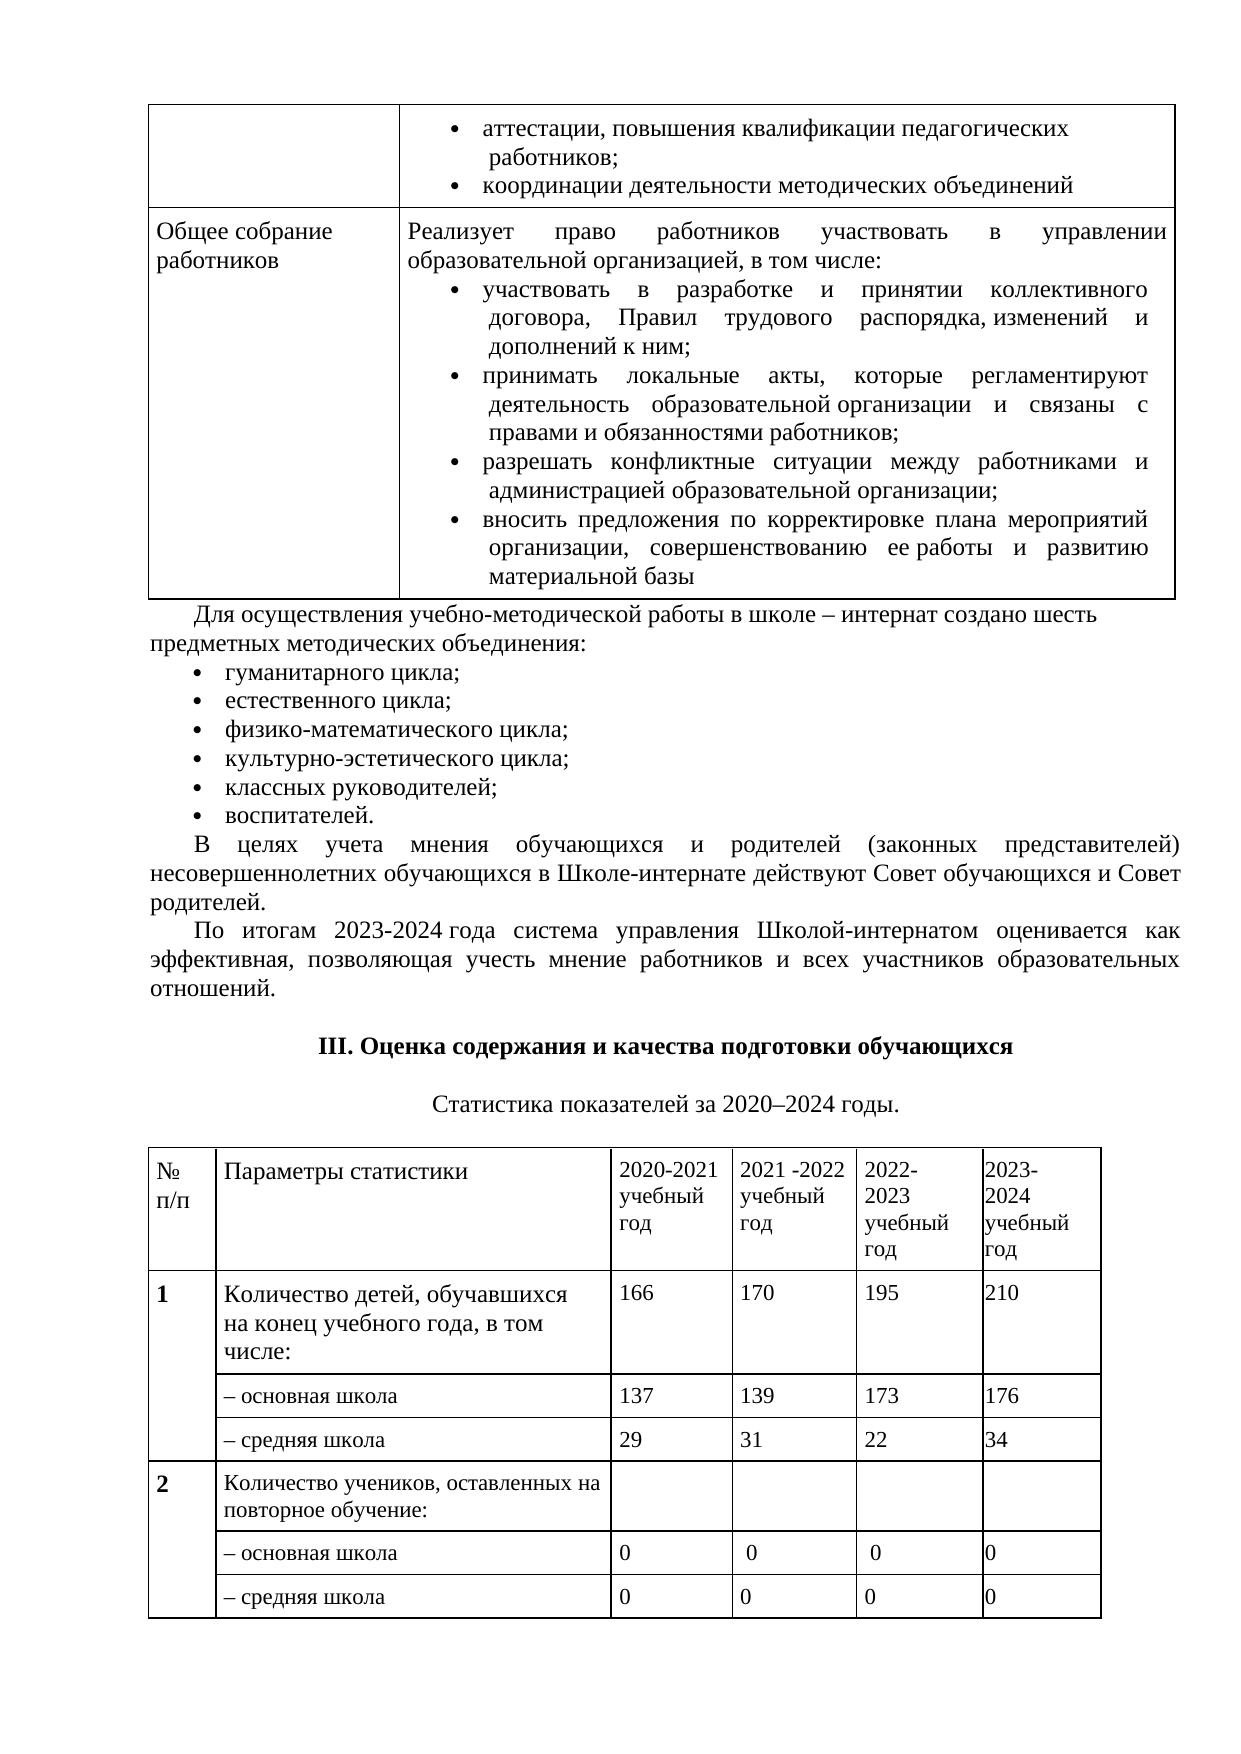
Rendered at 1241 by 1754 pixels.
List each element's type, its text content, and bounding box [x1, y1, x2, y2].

table_cell 0 [984, 1575, 1100, 1617]
table_cell [733, 1462, 856, 1530]
table_cell – средняя школа [217, 1575, 610, 1617]
table_header 2020-2021 учебный год [612, 1148, 732, 1269]
table_cell Общее собрание работников [149, 208, 399, 598]
text По итогам 2023-2024 года система управления Школой-интернатом оценивается как эффективная, позволяющая учесть мнение работников и всех участников образовательных отношений. [150, 916, 1181, 1002]
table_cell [400, 105, 1174, 207]
list воспитателей. [194, 801, 1162, 829]
list классных руководителей; [194, 772, 1162, 801]
table_cell 34 [984, 1418, 1100, 1460]
table_cell 166 [612, 1271, 732, 1373]
table_cell Количество детей, обучавшихся на конец учебного года, в том числе: [217, 1271, 610, 1373]
table_cell [612, 1462, 732, 1530]
list гуманитарного цикла; [194, 657, 1162, 686]
table_cell 210 [984, 1271, 1100, 1373]
table_cell 0 [857, 1532, 982, 1573]
list культурно-эстетического цикла; [194, 743, 1162, 772]
table_cell 139 [733, 1375, 856, 1416]
table_cell 0 [733, 1575, 856, 1617]
table_cell Реализует право работников участвовать в управлении образовательной организацией, в том числе: участвовать в разработке и принятии коллективного договора, Правил трудового распорядка, изменений и дополнений к ним; принимать локальные акты, которые регламентируют деятельность образовательной организации и связаны с правами и обязанностями работников; разрешать конфликтные ситуации между работниками и администрацией образовательной организации; вносить предложения по корректировке плана мероприятий организации, совершенствованию ее работы и развитию материальной базы [400, 208, 1174, 598]
table_cell – основная школа [217, 1532, 610, 1573]
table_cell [149, 105, 399, 207]
text В целях учета мнения обучающихся и родителей (законных представителей) несовершеннолетних обучающихся в Школе-интернате действуют Совет обучающихся и Совет родителей. [150, 829, 1181, 916]
table_header 2021 -2022 учебный год [733, 1148, 856, 1269]
table_cell 0 [984, 1532, 1100, 1573]
table_cell 176 [984, 1375, 1100, 1416]
table_cell 170 [733, 1271, 856, 1373]
table_cell 0 [857, 1575, 982, 1617]
table_header № п/п [149, 1148, 216, 1269]
table_header Параметры статистики [217, 1148, 611, 1269]
table_cell 0 [612, 1532, 732, 1573]
table_cell [857, 1462, 982, 1530]
table_cell 0 [612, 1575, 732, 1617]
table_cell 1 [149, 1271, 215, 1460]
table_cell 195 [857, 1271, 982, 1373]
table_header 2023- 2024 учебный год [984, 1148, 1100, 1269]
table_cell 29 [612, 1418, 732, 1460]
table_cell – средняя школа [217, 1418, 610, 1460]
table_cell – основная школа [217, 1375, 610, 1416]
text Для осуществления учебно-методической работы в школе – интернат создано шесть предметных методических объединения: [150, 599, 1181, 657]
table_cell 137 [612, 1375, 732, 1416]
table_cell 22 [857, 1418, 982, 1460]
table_cell Количество учеников, оставленных на повторное обучение: [217, 1462, 610, 1530]
table_cell 173 [857, 1375, 982, 1416]
table_cell 31 [733, 1418, 856, 1460]
table_cell 2 [149, 1462, 215, 1617]
text III. Оценка содержания и качества подготовки обучающихся [150, 1031, 1181, 1060]
text Статистика показателей за 2020–2024 годы. [150, 1089, 1181, 1118]
list физико-математического цикла; [194, 714, 1162, 743]
table_header 2022- 2023 учебный год [857, 1148, 983, 1269]
list естественного цикла; [194, 686, 1162, 714]
table_cell 0 [733, 1532, 856, 1573]
table_cell [984, 1462, 1100, 1530]
